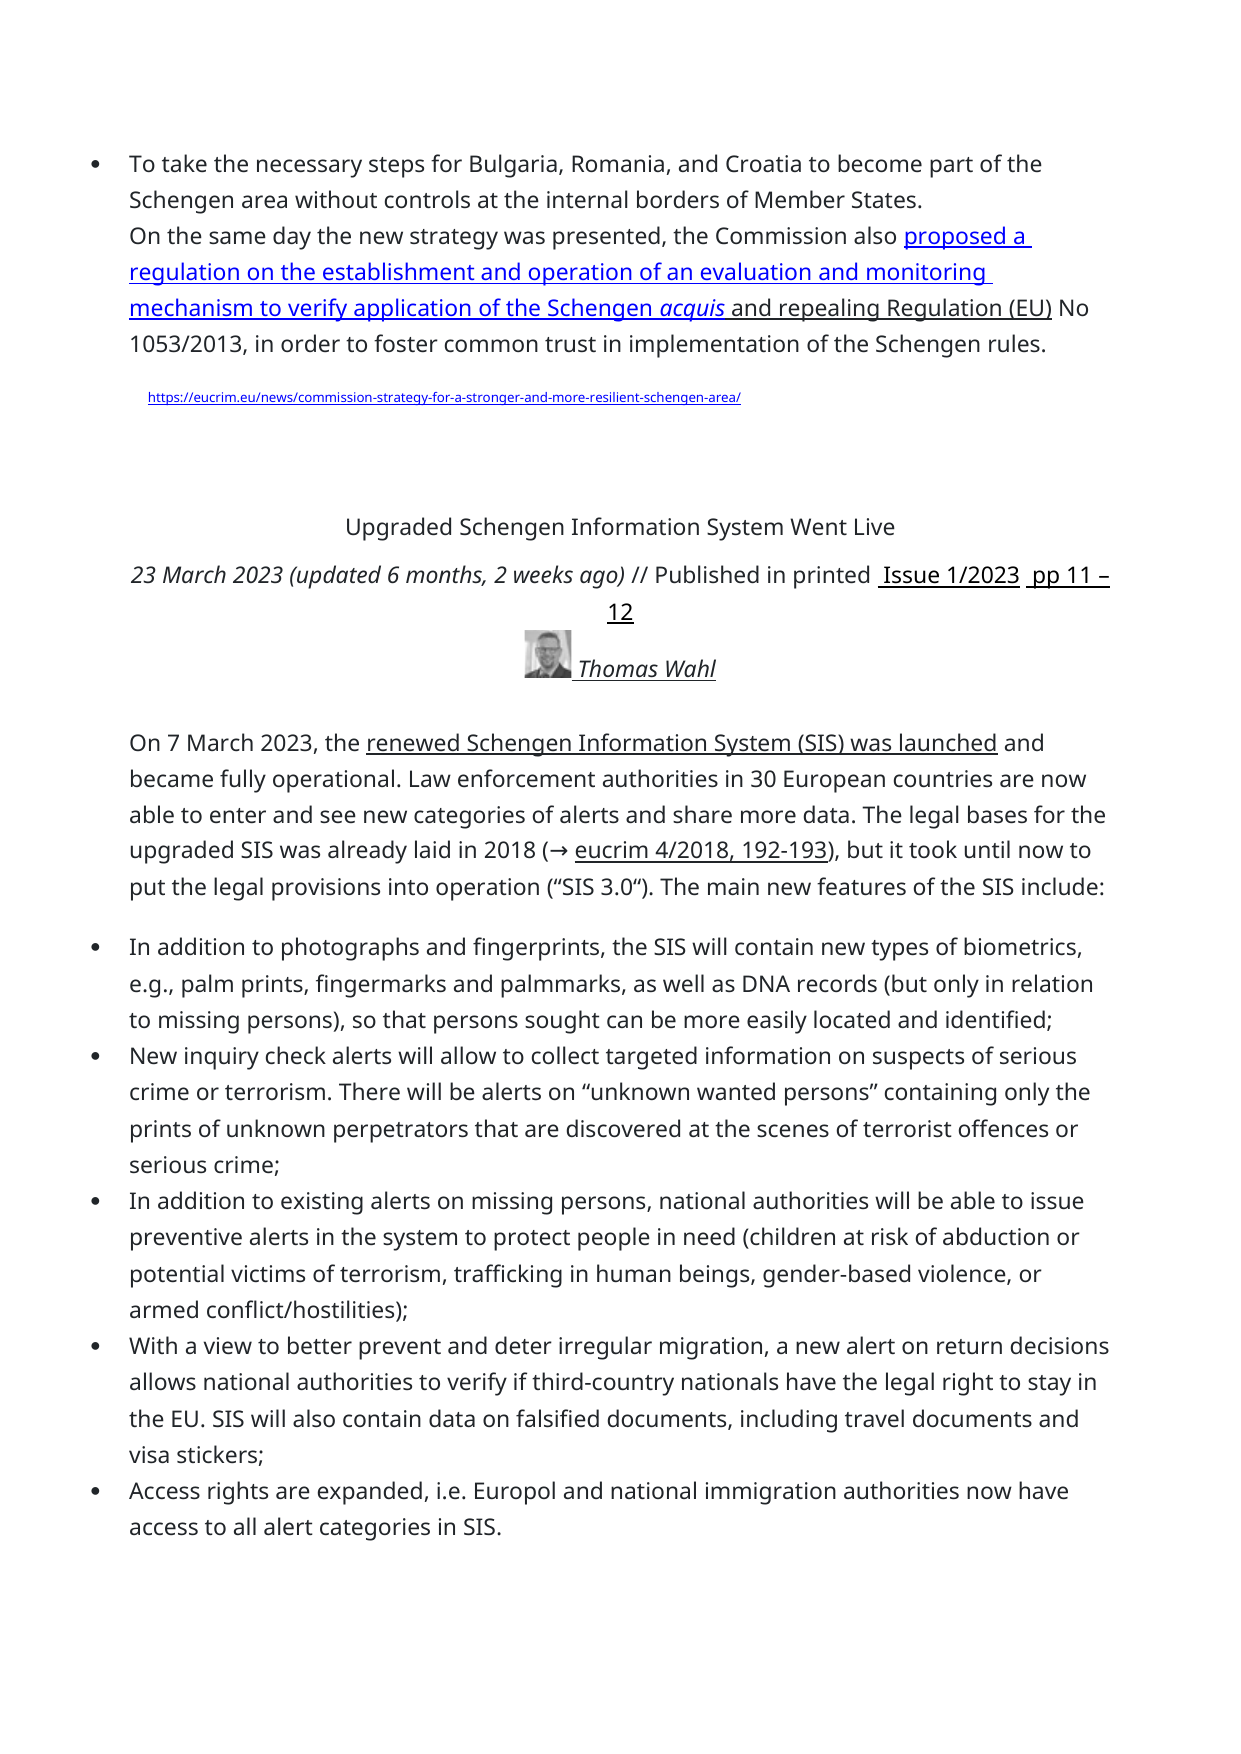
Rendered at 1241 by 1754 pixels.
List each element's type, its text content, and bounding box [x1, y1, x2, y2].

subtitle Upgraded Schengen Information System Went Live [129, 511, 1111, 542]
text https://eucrim.eu/news/commission-strategy-for-a-stronger-and-more-resilient-schengen-area/ [148, 389, 1111, 420]
picture [524, 630, 572, 678]
text On 7 March 2023, the renewed Schengen Information System (SIS) was launched and became fully operational. Law enforcement authorities in 30 European countries are now able to enter and see new categories of alerts and share more data. The legal bases for the upgraded SIS was already laid in 2018 (→ eucrim 4/2018, 192-193), but it took until now to put the legal provisions into operation (“SIS 3.0“). The main new features of the SIS include: [129, 727, 1111, 902]
list To take the necessary steps for Bulgaria, Romania, and Croatia to become part of the Schengen area without controls at the internal borders of Member States. [91, 148, 1111, 215]
list In addition to photographs and fingerprints, the SIS will contain new types of biometrics, e.g., palm prints, fingermarks and palmmarks, as well as DNA records (but only in relation to missing persons), so that persons sought can be more easily located and identified; [91, 931, 1111, 1035]
text On the same day the new strategy was presented, the Commission also proposed a regulation on the establishment and operation of an evaluation and monitoring mechanism to verify application of the Schengen acquis and repealing Regulation (EU) No 1053/2013, in order to foster common trust in implementation of the Schengen rules. [129, 220, 1111, 359]
list New inquiry check alerts will allow to collect targeted information on suspects of serious crime or terrorism. There will be alerts on “unknown wanted persons” containing only the prints of unknown perpetrators that are discovered at the scenes of terrorist offences or serious crime; [91, 1040, 1111, 1180]
text 23 March 2023 (updated 6 months, 2 weeks ago) // Published in printed Issue 1/2023 pp 11 – 12 Thomas Wahl [129, 559, 1111, 684]
list Access rights are expanded, i.e. Europol and national immigration authorities now have access to all alert categories in SIS. [91, 1475, 1111, 1543]
list In addition to existing alerts on missing persons, national authorities will be able to issue preventive alerts in the system to protect people in need (children at risk of abduction or potential victims of terrorism, trafficking in human beings, gender-based violence, or armed conflict/hostilities); [91, 1185, 1111, 1325]
list With a view to better prevent and deter irregular migration, a new alert on return decisions allows national authorities to verify if third-country nationals have the legal right to stay in the EU. SIS will also contain data on falsified documents, including travel documents and visa stickers; [91, 1330, 1111, 1470]
